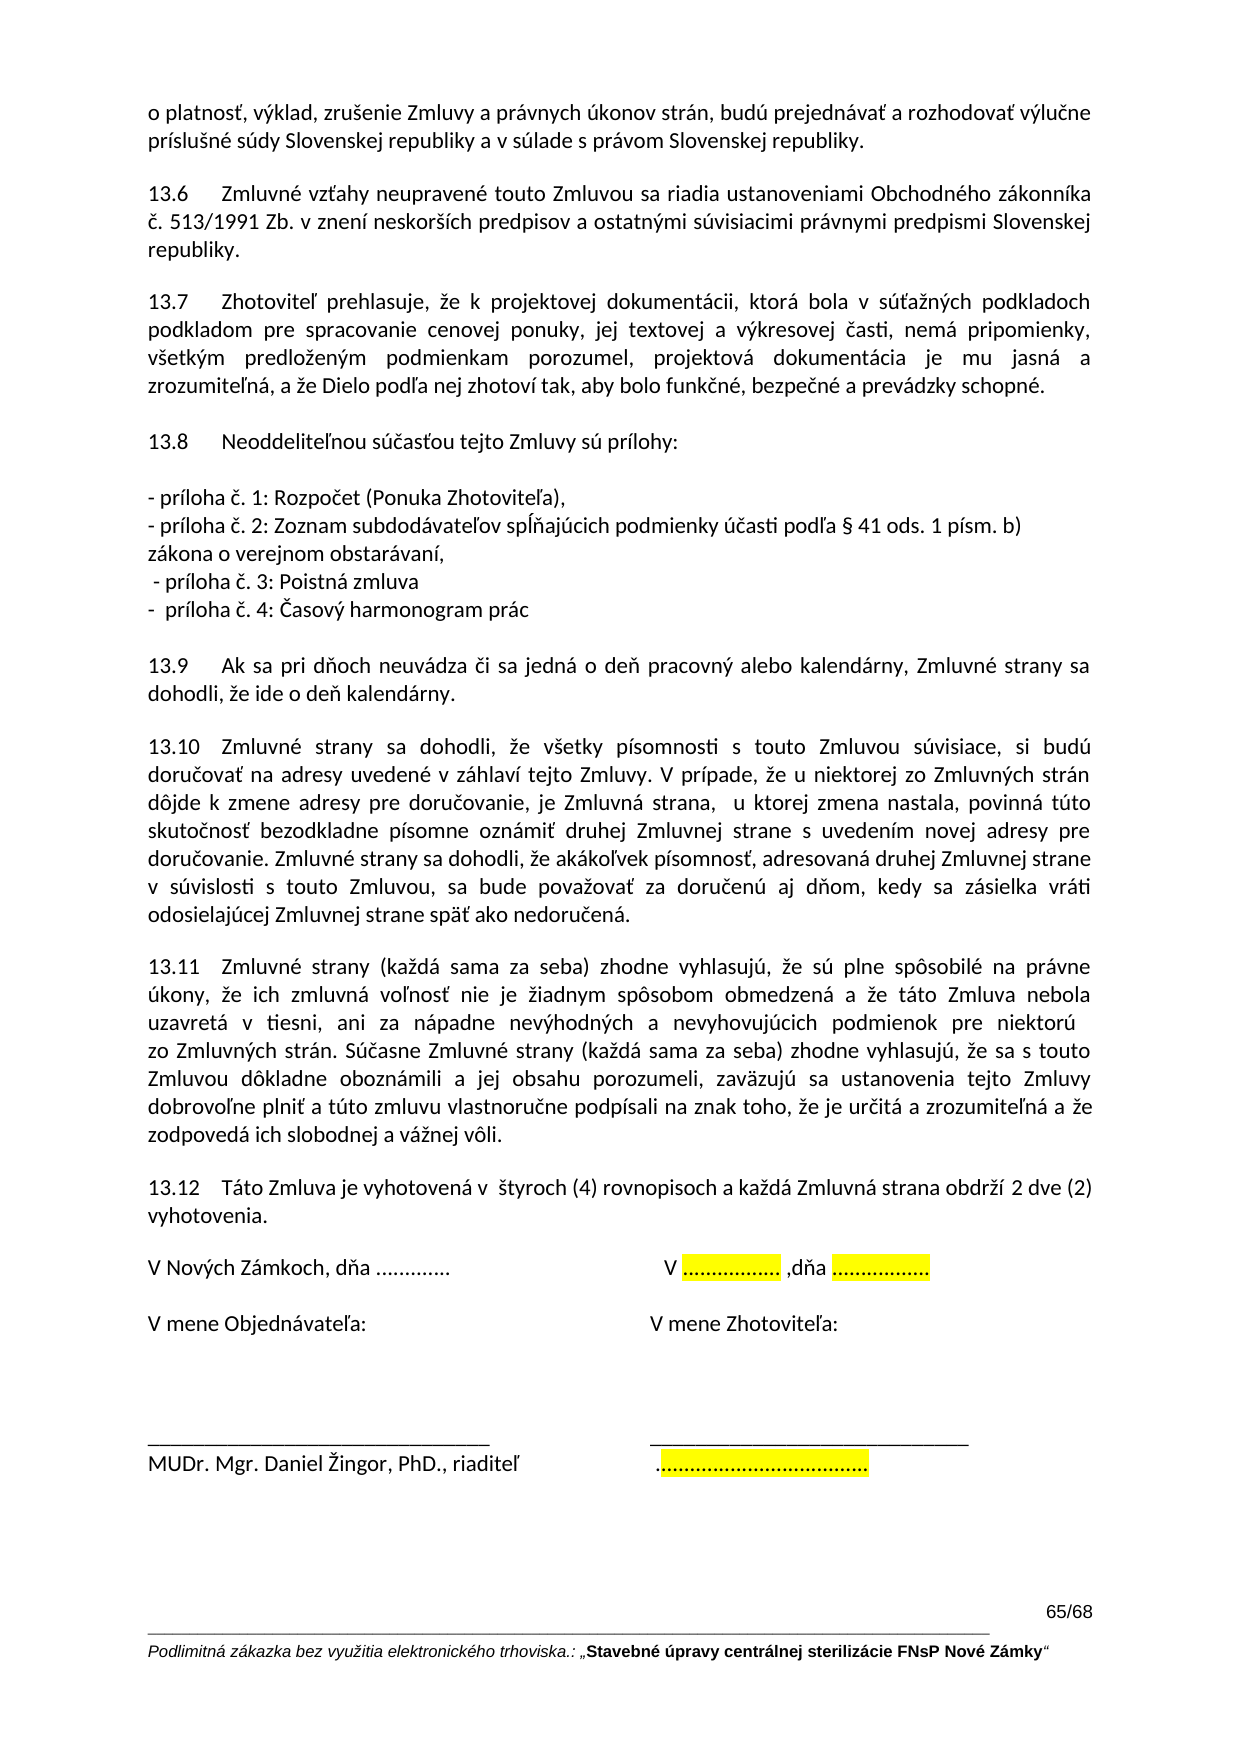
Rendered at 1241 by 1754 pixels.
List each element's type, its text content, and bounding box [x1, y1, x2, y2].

table_header V mene Objednávateľa: ______________________________ MUDr. Mgr. Daniel Žingor, PhD., riaditeľ [136, 1309, 638, 1589]
text 13.11 Zmluvné strany (každá sama za seba) zhodne vyhlasujú, že sú plne spôsobilé na právne úkony, že ich zmluvná voľnosť nie je žiadnym spôsobom obmedzená a že táto Zmluva nebola uzavretá v tiesni, ani za nápadne nevýhodných a nevyhovujúcich podmienok pre niektorú zo Zmluvných strán. Súčasne Zmluvné strany (každá sama za seba) zhodne vyhlasujú, že sa s touto Zmluvou dôkladne oboznámili a jej obsahu porozumeli, zaväzujú sa ustanovenia tejto Zmluvy dobrovoľne plniť a túto zmluvu vlastnoručne podpísali na znak toho, že je určitá a zrozumiteľná a že zodpovedá ich slobodnej a vážnej vôli. [148, 952, 1092, 1148]
text - príloha č. 4: Časový harmonogram prác [148, 595, 1092, 623]
text 13.8 Neoddeliteľnou súčasťou tejto Zmluvy sú prílohy: [148, 427, 1092, 455]
table_header V mene Zhotoviteľa: ____________________________ ..................................... [639, 1309, 1022, 1589]
text 13.7 Zhotoviteľ prehlasuje, že k projektovej dokumentácii, ktorá bola v súťažných podkladoch podkladom pre spracovanie cenovej ponuky, jej textovej a výkresovej časti, nemá pripomienky, všetkým predloženým podmienkam porozumel, projektová dokumentácia je mu jasná a zrozumiteľná, a že Dielo podľa nej zhotoví tak, aby bolo funkčné, bezpečné a prevádzky schopné. [148, 287, 1092, 399]
text - príloha č. 3: Poistná zmluva [148, 567, 1092, 595]
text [148, 98, 1092, 154]
text V Nových Zámkoch, dňa ............. V ................. ,dňa ................. [148, 1253, 1092, 1281]
text 13.6 Zmluvné vzťahy neupravené touto Zmluvou sa riadia ustanoveniami Obchodného zákonníka č. 513/1991 Zb. v znení neskorších predpisov a ostatnými súvisiacimi právnymi predpismi Slovenskej republiky. [148, 179, 1092, 263]
text 13.10 Zmluvné strany sa dohodli, že všetky písomnosti s touto Zmluvou súvisiace, si budú doručovať na adresy uvedené v záhlaví tejto Zmluvy. V prípade, že u niektorej zo Zmluvných strán dôjde k zmene adresy pre doručovanie, je Zmluvná strana, u ktorej zmena nastala, povinná túto skutočnosť bezodkladne písomne oznámiť druhej Zmluvnej strane s uvedením novej adresy pre doručovanie. Zmluvné strany sa dohodli, že akákoľvek písomnosť, adresovaná druhej Zmluvnej strane v súvislosti s touto Zmluvou, sa bude považovať za doručenú aj dňom, kedy sa zásielka vráti odosielajúcej Zmluvnej strane späť ako nedoručená. [148, 732, 1092, 928]
text 13.9 Ak sa pri dňoch neuvádza či sa jedná o deň pracovný alebo kalendárny, Zmluvné strany sa dohodli, že ide o deň kalendárny. [148, 651, 1092, 707]
text - príloha č. 2: Zoznam subdodávateľov spĺňajúcich podmienky účasti podľa § 41 ods. 1 písm. b) zákona o verejnom obstarávaní, [148, 511, 1092, 567]
text 13.12 Táto Zmluva je vyhotovená v štyroch (4) rovnopisoch a každá Zmluvná strana obdrží 2 dve (2) vyhotovenia. [148, 1173, 1092, 1229]
text - príloha č. 1: Rozpočet (Ponuka Zhotoviteľa), [148, 483, 1092, 511]
